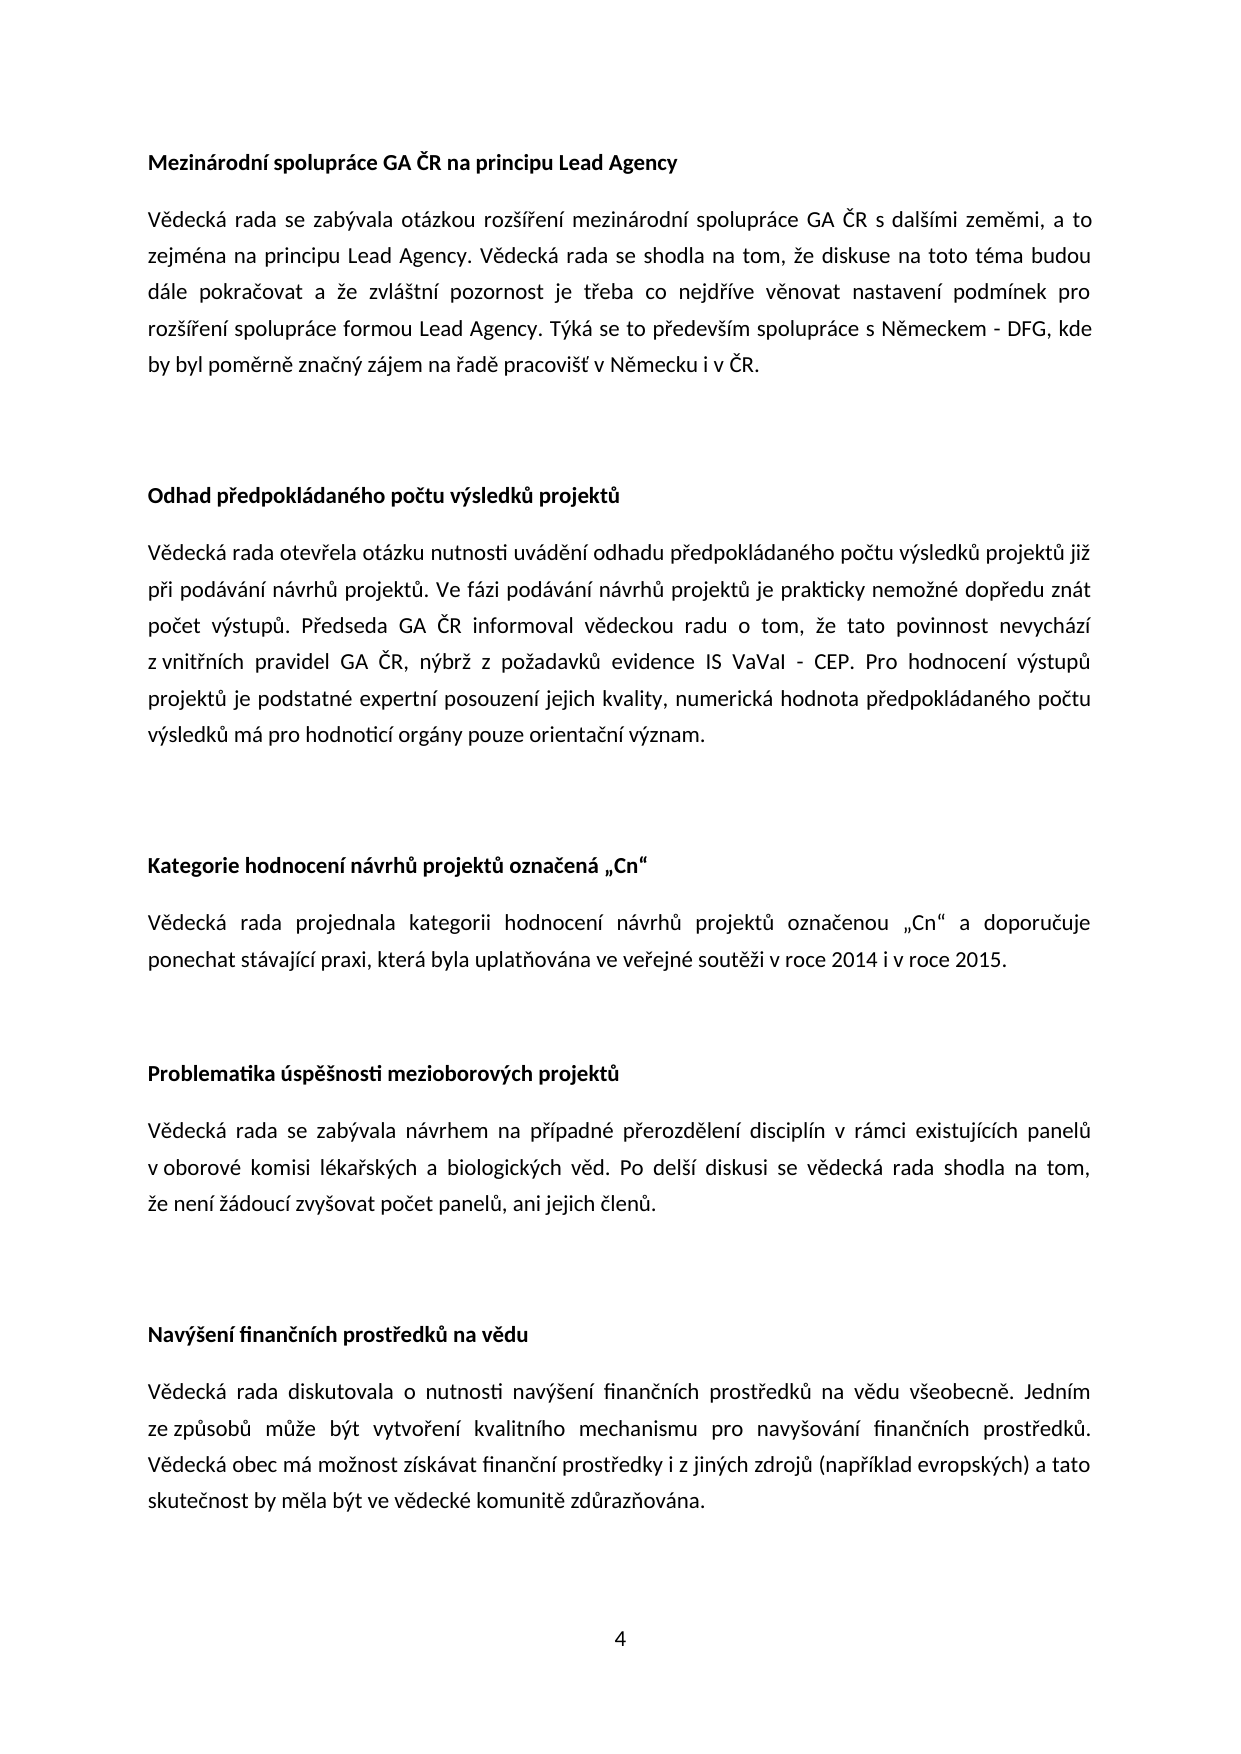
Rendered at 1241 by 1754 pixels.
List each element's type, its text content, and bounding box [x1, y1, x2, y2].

text Vědecká rada se zabývala otázkou rozšíření mezinárodní spolupráce GA ČR s dalšími zeměmi, a to zejména na principu Lead Agency. Vědecká rada se shodla na tom, že diskuse na toto téma budou dále pokračovat a že zvláštní pozornost je třeba co nejdříve věnovat nastavení podmínek pro rozšíření spolupráce formou Lead Agency. Týká se to především spolupráce s Německem - DFG, kde by byl poměrně značný zájem na řadě pracovišť v Německu i v ČR. [148, 205, 1093, 378]
text Problematika úspěšnosti mezioborových projektů [148, 1059, 1093, 1087]
text Mezinárodní spolupráce GA ČR na principu Lead Agency [148, 148, 1093, 176]
text Navýšení finančních prostředků na vědu [148, 1320, 1093, 1348]
text Vědecká rada se zabývala návrhem na případné přerozdělení disciplín v rámci existujících panelů v oborové komisi lékařských a biologických věd. Po delší diskusi se vědecká rada shodla na tom, že není žádoucí zvyšovat počet panelů, ani jejich členů. [148, 1116, 1093, 1217]
text Odhad předpokládaného počtu výsledků projektů [148, 481, 1093, 509]
text Vědecká rada otevřela otázku nutnosti uvádění odhadu předpokládaného počtu výsledků projektů již při podávání návrhů projektů. Ve fázi podávání návrhů projektů je prakticky nemožné dopředu znát počet výstupů. Předseda GA ČR informoval vědeckou radu o tom, že tato povinnost nevychází z vnitřních pravidel GA ČR, nýbrž z požadavků evidence IS VaVaI - CEP. Pro hodnocení výstupů projektů je podstatné expertní posouzení jejich kvality, numerická hodnota předpokládaného počtu výsledků má pro hodnoticí orgány pouze orientační význam. [148, 538, 1093, 748]
text Kategorie hodnocení návrhů projektů označená „Cn“ [148, 851, 1093, 879]
text Vědecká rada projednala kategorii hodnocení návrhů projektů označenou „Cn“ a doporučuje ponechat stávající praxi, která byla uplatňována ve veřejné soutěži v roce 2014 i v roce 2015. [148, 908, 1093, 973]
text Vědecká rada diskutovala o nutnosti navýšení finančních prostředků na vědu všeobecně. Jedním ze způsobů může být vytvoření kvalitního mechanismu pro navyšování finančních prostředků. Vědecká obec má možnost získávat finanční prostředky i z jiných zdrojů (například evropských) a tato skutečnost by měla být ve vědecké komunitě zdůrazňována. [148, 1377, 1093, 1514]
